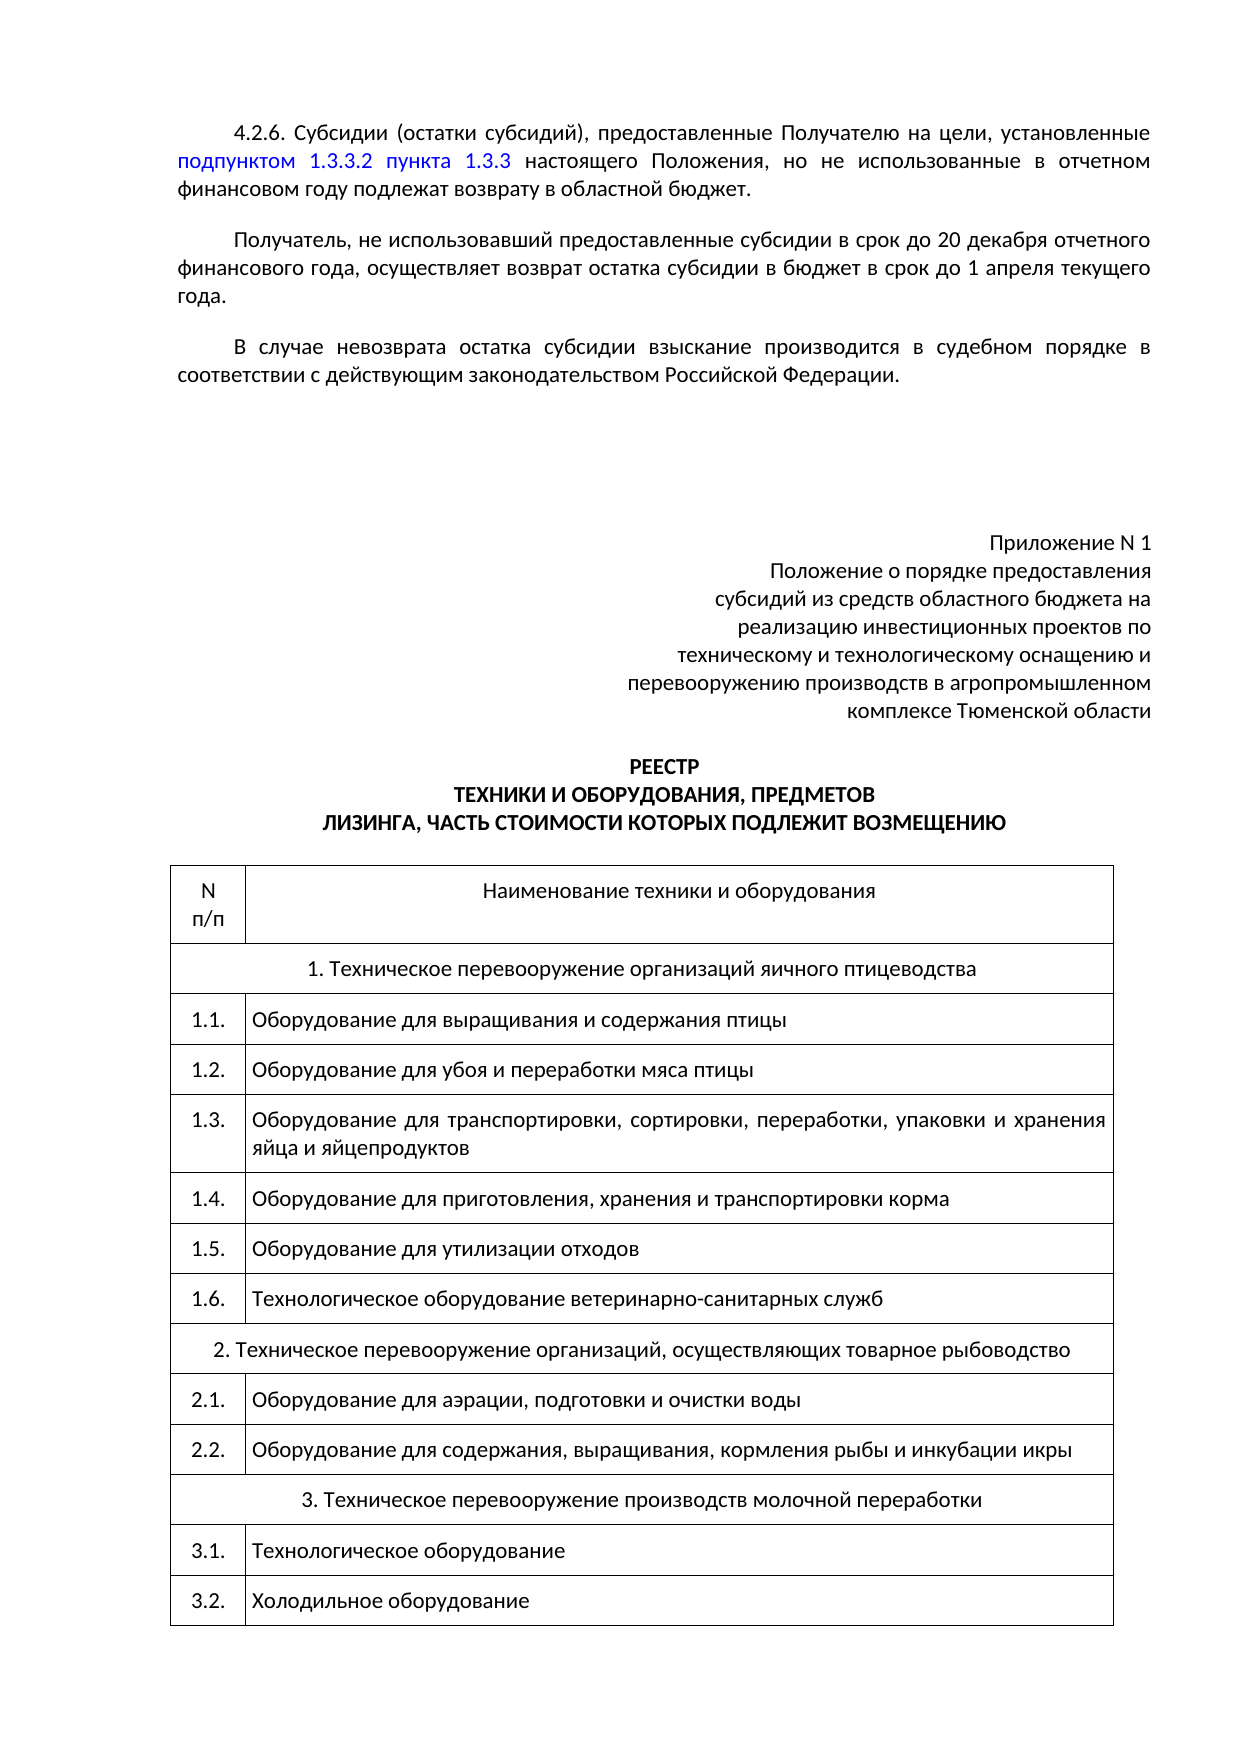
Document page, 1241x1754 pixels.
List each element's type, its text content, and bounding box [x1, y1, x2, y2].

table_cell 3.1. [171, 1525, 245, 1574]
title ТЕХНИКИ И ОБОРУДОВАНИЯ, ПРЕДМЕТОВ [177, 780, 1152, 808]
table_header N п/п [171, 866, 245, 943]
table_cell 3.2. [171, 1576, 245, 1625]
text комплексе Тюменской области [177, 696, 1152, 724]
table_cell Холодильное оборудование [246, 1576, 1113, 1625]
table_cell 2.1. [171, 1374, 245, 1424]
text техническому и технологическому оснащению и [177, 640, 1152, 668]
text перевооружению производств в агропромышленном [177, 668, 1152, 696]
table_cell Оборудование для убоя и переработки мяса птицы [246, 1045, 1113, 1094]
table_cell 2. Техническое перевооружение организаций, осуществляющих товарное рыбоводство [171, 1324, 1113, 1373]
table_cell Технологическое оборудование [246, 1525, 1113, 1574]
title ЛИЗИНГА, ЧАСТЬ СТОИМОСТИ КОТОРЫХ ПОДЛЕЖИТ ВОЗМЕЩЕНИЮ [177, 808, 1152, 836]
table_cell 1. Техническое перевооружение организаций яичного птицеводства [171, 944, 1113, 993]
table_cell 2.2. [171, 1425, 245, 1474]
table_cell Оборудование для утилизации отходов [246, 1224, 1113, 1273]
table_cell 1.3. [171, 1095, 245, 1172]
table_header Наименование техники и оборудования [246, 866, 1113, 943]
table_cell 3. Техническое перевооружение производств молочной переработки [171, 1475, 1113, 1524]
table_cell 1.6. [171, 1274, 245, 1323]
text Приложение N 1 [177, 528, 1152, 556]
table_cell Технологическое оборудование ветеринарно-санитарных служб [246, 1274, 1113, 1323]
table_cell Оборудование для выращивания и содержания птицы [246, 994, 1113, 1043]
table_cell Оборудование для транспортировки, сортировки, переработки, упаковки и хранения яйца и яйцепродуктов [246, 1095, 1113, 1172]
text Положение о порядке предоставления [177, 556, 1152, 584]
table_cell Оборудование для содержания, выращивания, кормления рыбы и инкубации икры [246, 1425, 1113, 1474]
text В случае невозврата остатка субсидии взыскание производится в судебном порядке в соответствии с действующим законодательством Российской Федерации. [177, 332, 1152, 388]
text субсидий из средств областного бюджета на [177, 584, 1152, 612]
table_cell Оборудование для аэрации, подготовки и очистки воды [246, 1374, 1113, 1424]
table_cell 1.1. [171, 994, 245, 1043]
table_cell 1.5. [171, 1224, 245, 1273]
title РЕЕСТР [177, 752, 1152, 780]
table_cell 1.4. [171, 1173, 245, 1222]
text Получатель, не использовавший предоставленные субсидии в срок до 20 декабря отчетного финансового года, осуществляет возврат остатка субсидии в бюджет в срок до 1 апреля текущего года. [177, 225, 1152, 309]
text реализацию инвестиционных проектов по [177, 612, 1152, 640]
text 4.2.6. Субсидии (остатки субсидий), предоставленные Получателю на цели, установленные подпунктом 1.3.3.2 пункта 1.3.3 настоящего Положения, но не использованные в отчетном финансовом году подлежат возврату в областной бюджет. [177, 118, 1152, 202]
table_cell 1.2. [171, 1045, 245, 1094]
table_cell Оборудование для приготовления, хранения и транспортировки корма [246, 1173, 1113, 1222]
